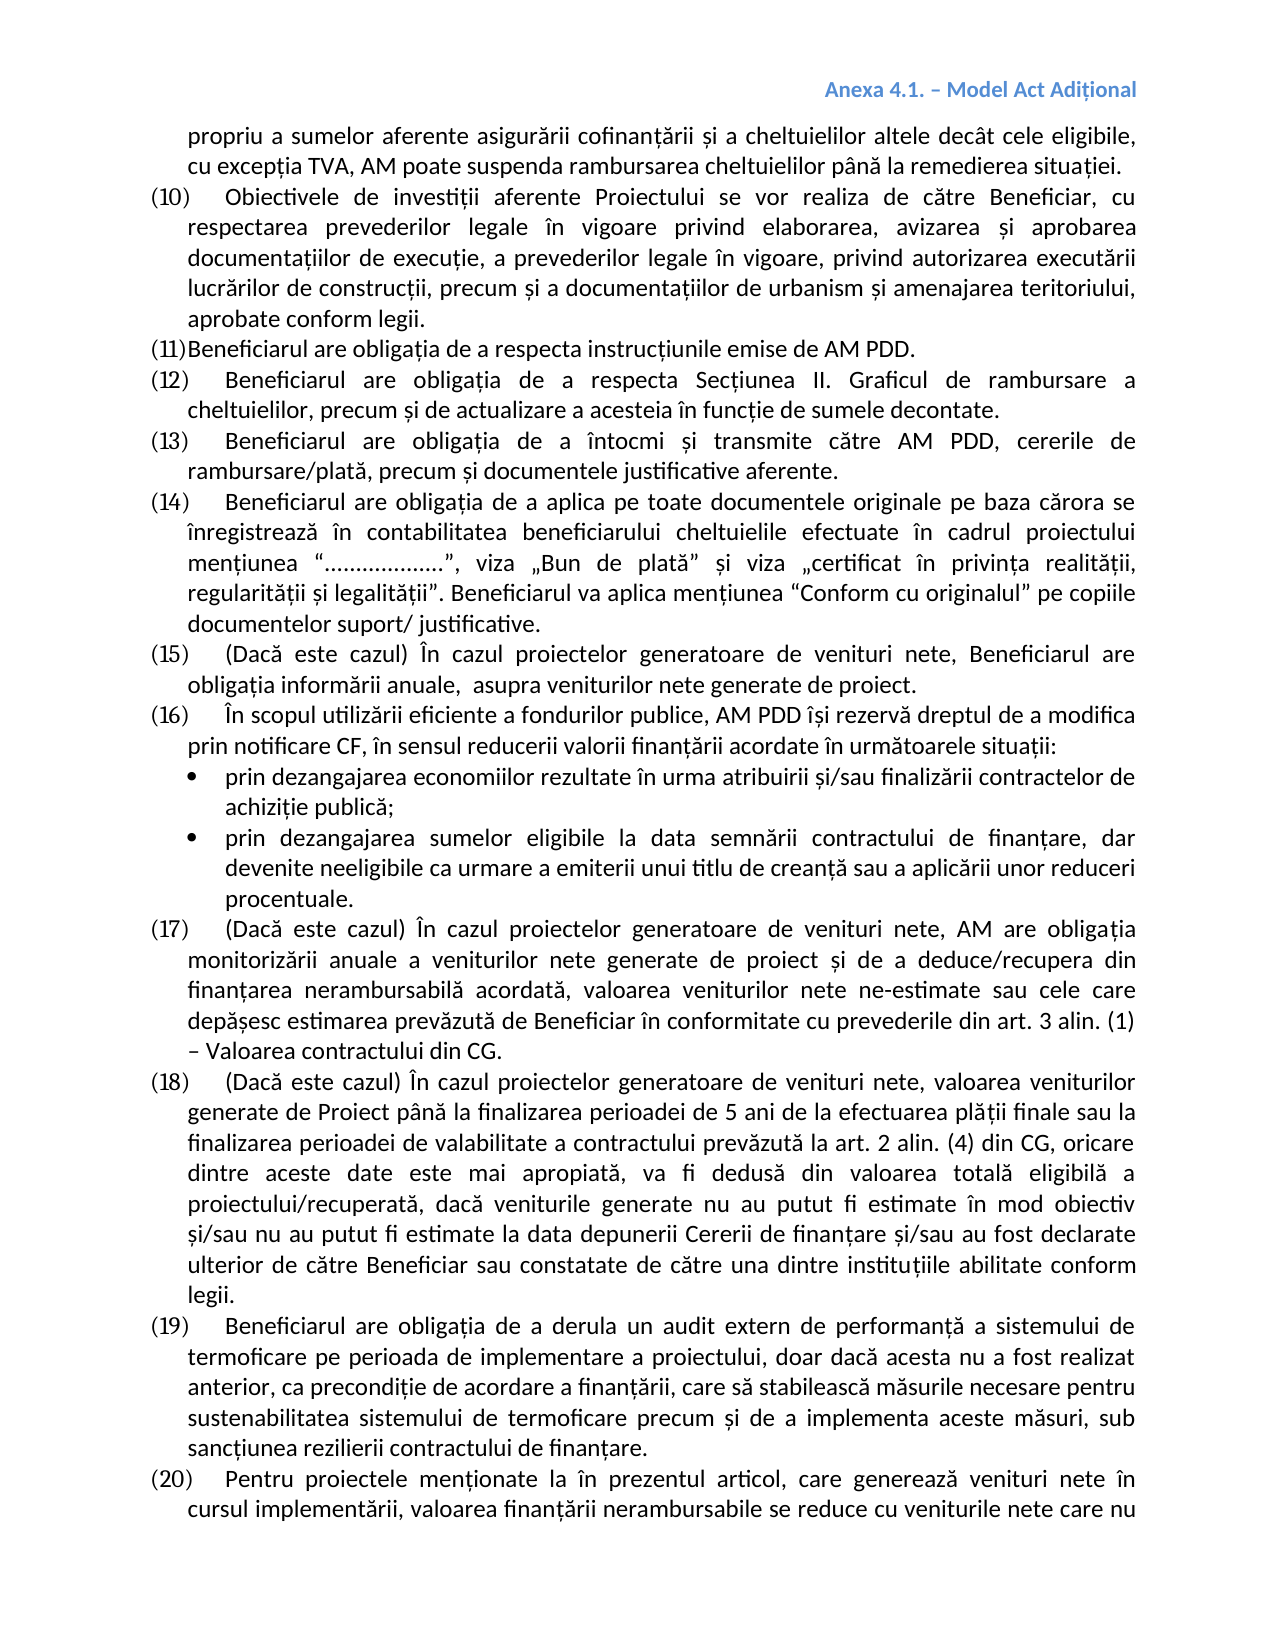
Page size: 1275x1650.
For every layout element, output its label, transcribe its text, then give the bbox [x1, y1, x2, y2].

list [150, 1463, 1137, 1524]
list (Dacă este cazul) În cazul proiectelor generatoare de venituri nete, valoarea veniturilor generate de Proiect până la finalizarea perioadei de 5 ani de la efectuarea plăţii finale sau la finalizarea perioadei de valabilitate a contractului prevăzută la art. 2 alin. (4) din CG, oricare dintre aceste date este mai apropiată, va fi dedusă din valoarea totală eligibilă a proiectului/recuperată, dacă veniturile generate nu au putut fi estimate în mod obiectiv şi/sau nu au putut fi estimate la data depunerii Cererii de finanţare şi/sau au fost declarate ulterior de către Beneficiar sau constatate de către una dintre instituţiile abilitate conform legii. [150, 1066, 1137, 1310]
list Obiectivele de investiţii aferente Proiectului se vor realiza de către Beneficiar, cu respectarea prevederilor legale în vigoare privind elaborarea, avizarea şi aprobarea documentaţiilor de execuţie, a prevederilor legale în vigoare, privind autorizarea executării lucrărilor de construcţii, precum şi a documentaţiilor de urbanism şi amenajarea teritoriului, aprobate conform legii. [150, 181, 1137, 333]
list În scopul utilizării eficiente a fondurilor publice, AM PDD îşi rezervă dreptul de a modifica prin notificare CF, în sensul reducerii valorii finanțării acordate în următoarele situații: [150, 700, 1137, 761]
list Beneficiarul are obligaţia de a respecta Secţiunea II. Graficul de rambursare a cheltuielilor, precum şi de actualizare a acesteia în funcţie de sumele decontate. [150, 364, 1137, 425]
list Beneficiarul are obligaţia de a aplica pe toate documentele originale pe baza cărora se înregistrează în contabilitatea beneficiarului cheltuielile efectuate în cadrul proiectului menţiunea “...................”, viza „Bun de plată” şi viza „certificat în privinţa realităţii, regularităţii şi legalităţii”. Beneficiarul va aplica menţiunea “Conform cu originalul” pe copiile documentelor suport/ justificative. [150, 486, 1137, 639]
list (Dacă este cazul) În cazul proiectelor generatoare de venituri nete, Beneficiarul are obligaţia informării anuale, asupra veniturilor nete generate de proiect. [150, 639, 1137, 700]
list prin dezangajarea economiilor rezultate în urma atribuirii și/sau finalizării contractelor de achiziție publică; [187, 761, 1137, 822]
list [150, 120, 1137, 181]
list Beneficiarul are obligaţia de a întocmi şi transmite către AM PDD, cererile de rambursare/plată, precum şi documentele justificative aferente. [150, 425, 1137, 486]
list prin dezangajarea sumelor eligibile la data semnării contractului de finanțare, dar devenite neeligibile ca urmare a emiterii unui titlu de creanță sau a aplicării unor reduceri procentuale. [187, 822, 1137, 913]
list Beneficiarul are obligația de a derula un audit extern de performanță a sistemului de termoficare pe perioada de implementare a proiectului, doar dacă acesta nu a fost realizat anterior, ca precondiție de acordare a finanțării, care să stabilească măsurile necesare pentru sustenabilitatea sistemului de termoficare precum și de a implementa aceste măsuri, sub sancțiunea rezilierii contractului de finanțare. [150, 1310, 1137, 1463]
list (Dacă este cazul) În cazul proiectelor generatoare de venituri nete, AM are obligaţia monitorizării anuale a veniturilor nete generate de proiect şi de a deduce/recupera din finanţarea nerambursabilă acordată, valoarea veniturilor nete ne-estimate sau cele care depăşesc estimarea prevăzută de Beneficiar în conformitate cu prevederile din art. 3 alin. (1) – Valoarea contractului din CG. [150, 913, 1137, 1066]
list Beneficiarul are obligaţia de a respecta instrucţiunile emise de AM PDD. [150, 333, 1137, 364]
